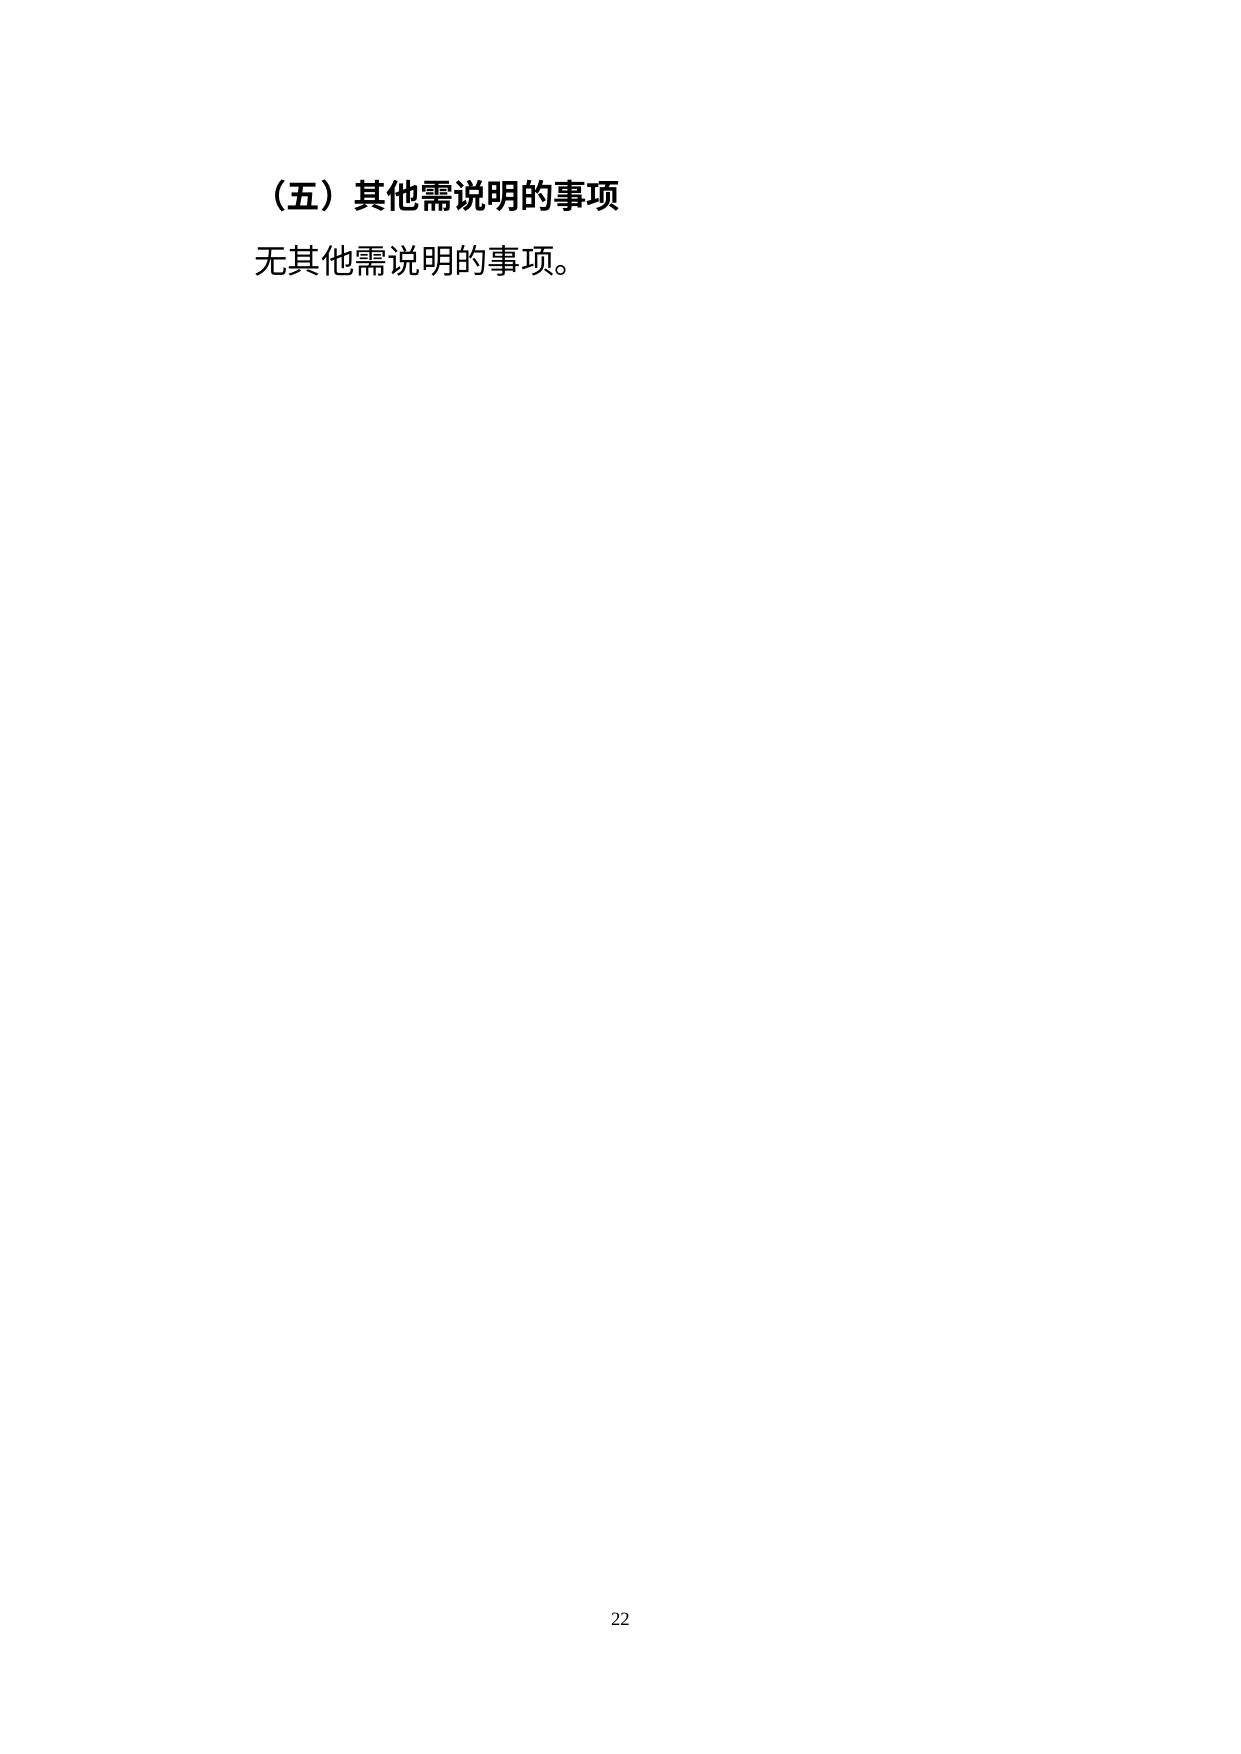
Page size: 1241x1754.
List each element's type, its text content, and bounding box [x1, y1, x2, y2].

text （五）其他需说明的事项 [187, 162, 1053, 227]
text 无其他需说明的事项。 [187, 227, 1053, 292]
